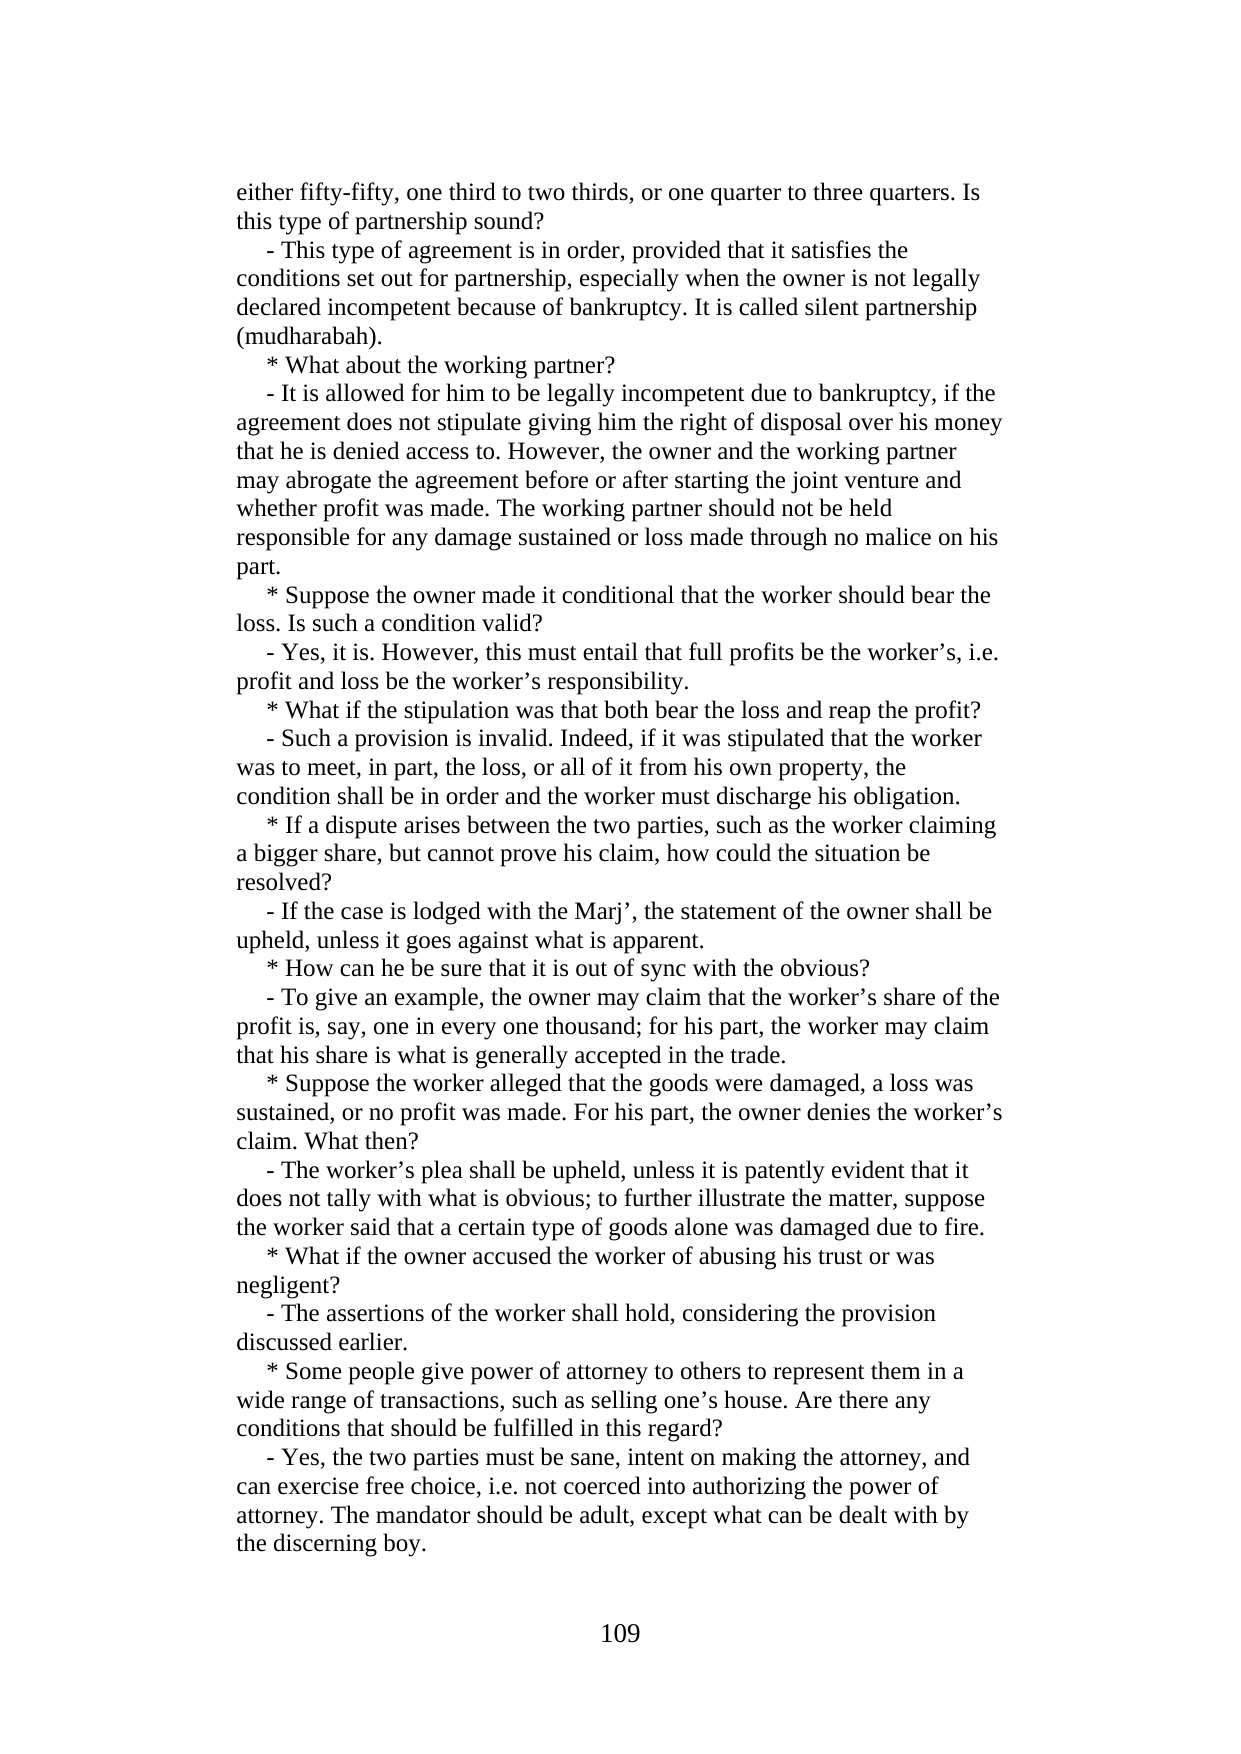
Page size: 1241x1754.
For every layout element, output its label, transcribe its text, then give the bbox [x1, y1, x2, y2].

text - Such a provision is invalid. Indeed, if it was stipulated that the worker was to meet, in part, the loss, or all of it from his own property, the condition shall be in order and the worker must discharge his obligation. [236, 723, 1004, 810]
text - If the case is lodged with the Marj’, the statement of the owner shall be upheld, unless it goes against what is apparent. [236, 896, 1004, 953]
text * What if the stipulation was that both bear the loss and reap the profit? [236, 695, 1004, 723]
text - To give an example, the owner may claim that the worker’s share of the profit is, say, one in every one thousand; for his part, the worker may claim that his share is what is generally accepted in the trade. [236, 982, 1004, 1068]
text * What if the owner accused the worker of abusing his trust or was negligent? [236, 1241, 1004, 1298]
text - The worker’s plea shall be upheld, unless it is patently evident that it does not tally with what is obvious; to further illustrate the matter, suppose the worker said that a certain type of goods alone was damaged due to fire. [236, 1155, 1004, 1241]
text - Yes, the two parties must be sane, intent on making the attorney, and can exercise free choice, i.e. not coerced into authorizing the power of attorney. The mandator should be adult, except what can be dealt with by the discerning boy. [236, 1442, 1004, 1557]
text * How can he be sure that it is out of sync with the obvious? [236, 953, 1004, 982]
text - It is allowed for him to be legally incompetent due to bankruptcy, if the agreement does not stipulate giving him the right of disposal over his money that he is denied access to. However, the owner and the working partner may abrogate the agreement before or after starting the joint venture and whether profit was made. The working partner should not be held responsible for any damage sustained or loss made through no malice on his part. [236, 378, 1004, 580]
text * If a dispute arises between the two parties, such as the worker claiming a bigger share, but cannot prove his claim, how could the situation be resolved? [236, 810, 1004, 896]
text - Yes, it is. However, this must entail that full profits be the worker’s, i.e. profit and loss be the worker’s responsibility. [236, 637, 1004, 695]
text * Some people give power of attorney to others to represent them in a wide range of transactions, such as selling one’s house. Are there any conditions that should be fulfilled in this regard? [236, 1356, 1004, 1442]
text - The assertions of the worker shall hold, considering the provision discussed earlier. [236, 1298, 1004, 1356]
text - This type of agreement is in order, provided that it satisfies the conditions set out for partnership, especially when the owner is not legally declared incompetent because of bankruptcy. It is called silent partnership (mudharabah). [236, 235, 1004, 350]
text * What about the working partner? [236, 350, 1004, 378]
text * Suppose the owner made it conditional that the worker should bear the loss. Is such a condition valid? [236, 580, 1004, 637]
text * Suppose the worker alleged that the goods were damaged, a loss was sustained, or no profit was made. For his part, the owner denies the worker’s claim. What then? [236, 1068, 1004, 1155]
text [236, 177, 1004, 235]
